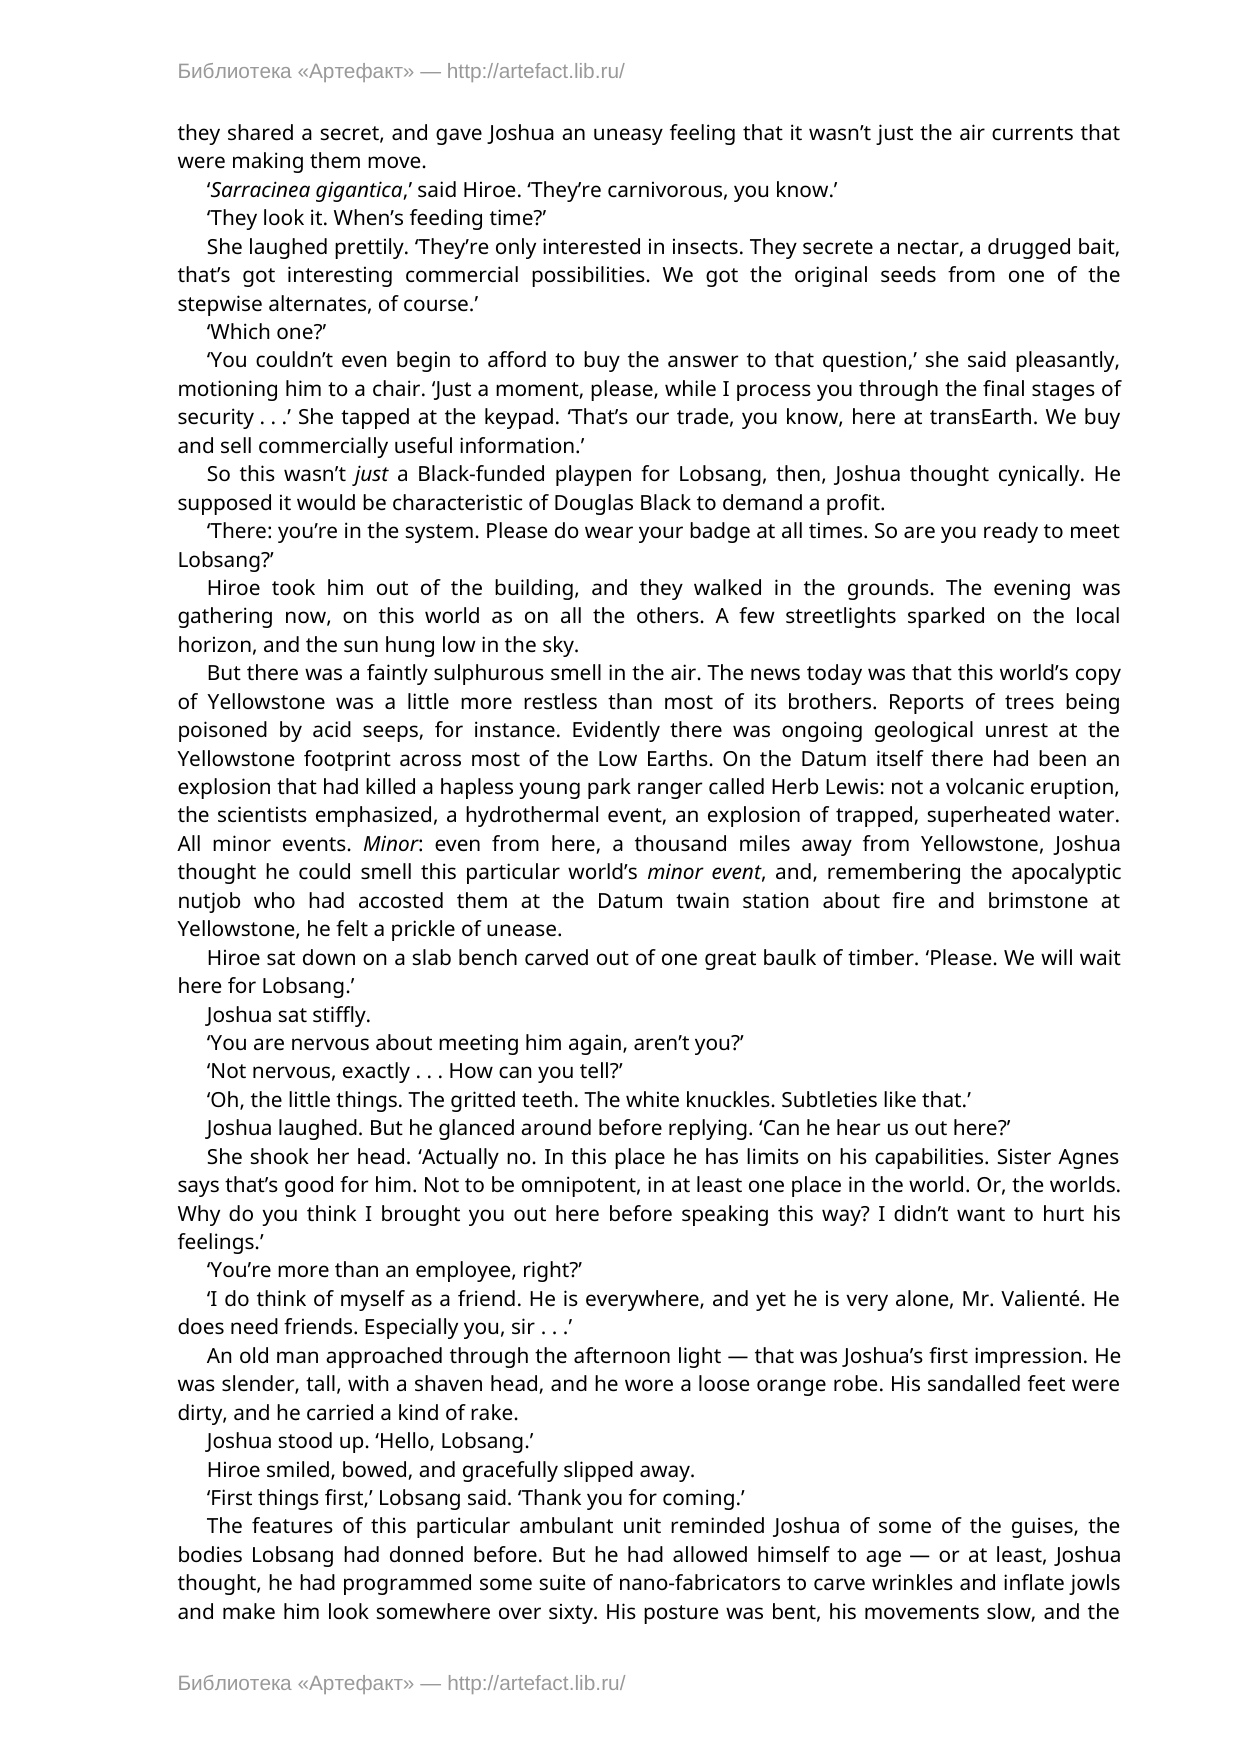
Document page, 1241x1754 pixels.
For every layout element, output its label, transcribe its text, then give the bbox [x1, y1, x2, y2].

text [177, 118, 1122, 175]
text ‘There: you’re in the system. Please do wear your badge at all times. So are you ready to meet Lobsang?’ [177, 516, 1122, 573]
text ‘Oh, the little things. The gritted teeth. The white knuckles. Subtleties like that.’ [177, 1085, 1122, 1113]
text But there was a faintly sulphurous smell in the air. The news today was that this world’s copy of Yellowstone was a little more restless than most of its brothers. Reports of trees being poisoned by acid seeps, for instance. Evidently there was ongoing geological unrest at the Yellowstone footprint across most of the Low Earths. On the Datum itself there had been an explosion that had killed a hapless young park ranger called Herb Lewis: not a volcanic eruption, the scientists emphasized, a hydrothermal event, an explosion of trapped, superheated water. All minor events. Minor: even from here, a thousand miles away from Yellowstone, Joshua thought he could smell this particular world’s minor event, and, remembering the apocalyptic nutjob who had accosted them at the Datum twain station about fire and brimstone at Yellowstone, he felt a prickle of unease. [177, 658, 1122, 943]
text ‘Sarracinea gigantica,’ said Hiroe. ‘They’re carnivorous, you know.’ [177, 175, 1122, 203]
text An old man approached through the afternoon light — that was Joshua’s first impression. He was slender, tall, with a shaven head, and he wore a loose orange robe. His sandalled feet were dirty, and he carried a kind of rake. [177, 1341, 1122, 1426]
text Joshua laughed. But he glanced around before replying. ‘Can he hear us out here?’ [177, 1113, 1122, 1142]
text So this wasn’t just a Black-funded playpen for Lobsang, then, Joshua thought cynically. He supposed it would be characteristic of Douglas Black to demand a profit. [177, 459, 1122, 516]
text ‘They look it. When’s feeding time?’ [177, 203, 1122, 232]
text Joshua sat stiffly. [177, 1000, 1122, 1028]
text ‘You couldn’t even begin to afford to buy the answer to that question,’ she said pleasantly, motioning him to a chair. ‘Just a moment, please, while I process you through the final stages of security . . .’ She tapped at the keypad. ‘That’s our trade, you know, here at transEarth. We buy and sell commercially useful information.’ [177, 346, 1122, 459]
text She laughed prettily. ‘They’re only interested in insects. They secrete a nectar, a drugged bait, that’s got interesting commercial possibilities. We got the original seeds from one of the stepwise alternates, of course.’ [177, 232, 1122, 317]
text ‘First things first,’ Lobsang said. ‘Thank you for coming.’ [177, 1483, 1122, 1512]
text Hiroe sat down on a slab bench carved out of one great baulk of timber. ‘Please. We will wait here for Lobsang.’ [177, 943, 1122, 1000]
text ‘I do think of myself as a friend. He is everywhere, and yet he is very alone, Mr. Valienté. He does need friends. Especially you, sir . . .’ [177, 1284, 1122, 1341]
text She shook her head. ‘Actually no. In this place he has limits on his capabilities. Sister Agnes says that’s good for him. Not to be omnipotent, in at least one place in the world. Or, the worlds. Why do you think I brought you out here before speaking this way? I didn’t want to hurt his feelings.’ [177, 1142, 1122, 1256]
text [177, 1512, 1122, 1625]
text Hiroe took him out of the building, and they walked in the grounds. The evening was gathering now, on this world as on all the others. A few streetlights sparked on the local horizon, and the sun hung low in the sky. [177, 573, 1122, 658]
text Joshua stood up. ‘Hello, Lobsang.’ [177, 1426, 1122, 1455]
text Hiroe smiled, bowed, and gracefully slipped away. [177, 1455, 1122, 1483]
text ‘Not nervous, exactly . . . How can you tell?’ [177, 1057, 1122, 1085]
text ‘You are nervous about meeting him again, aren’t you?’ [177, 1028, 1122, 1057]
text ‘You’re more than an employee, right?’ [177, 1256, 1122, 1284]
text ‘Which one?’ [177, 317, 1122, 346]
